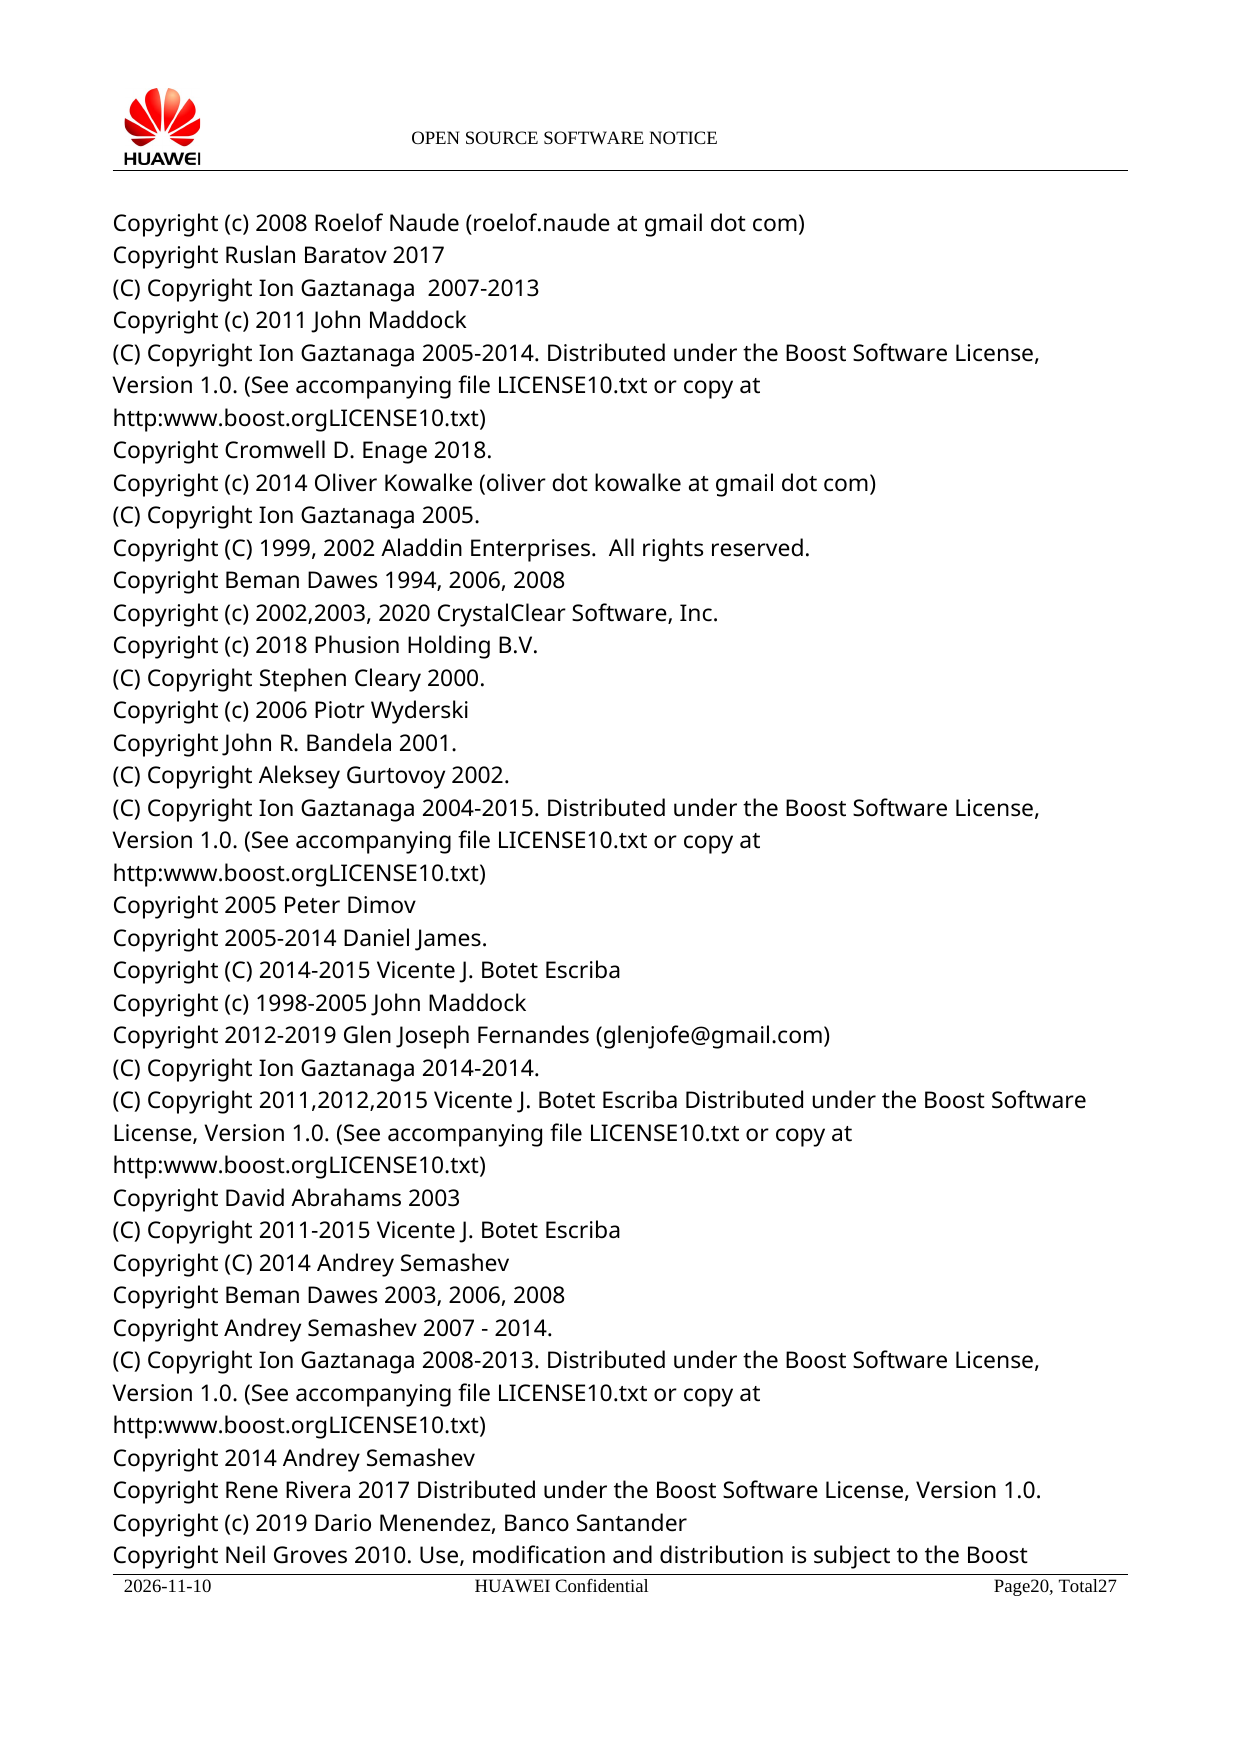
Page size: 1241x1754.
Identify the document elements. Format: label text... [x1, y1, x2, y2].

picture [124, 88, 201, 165]
